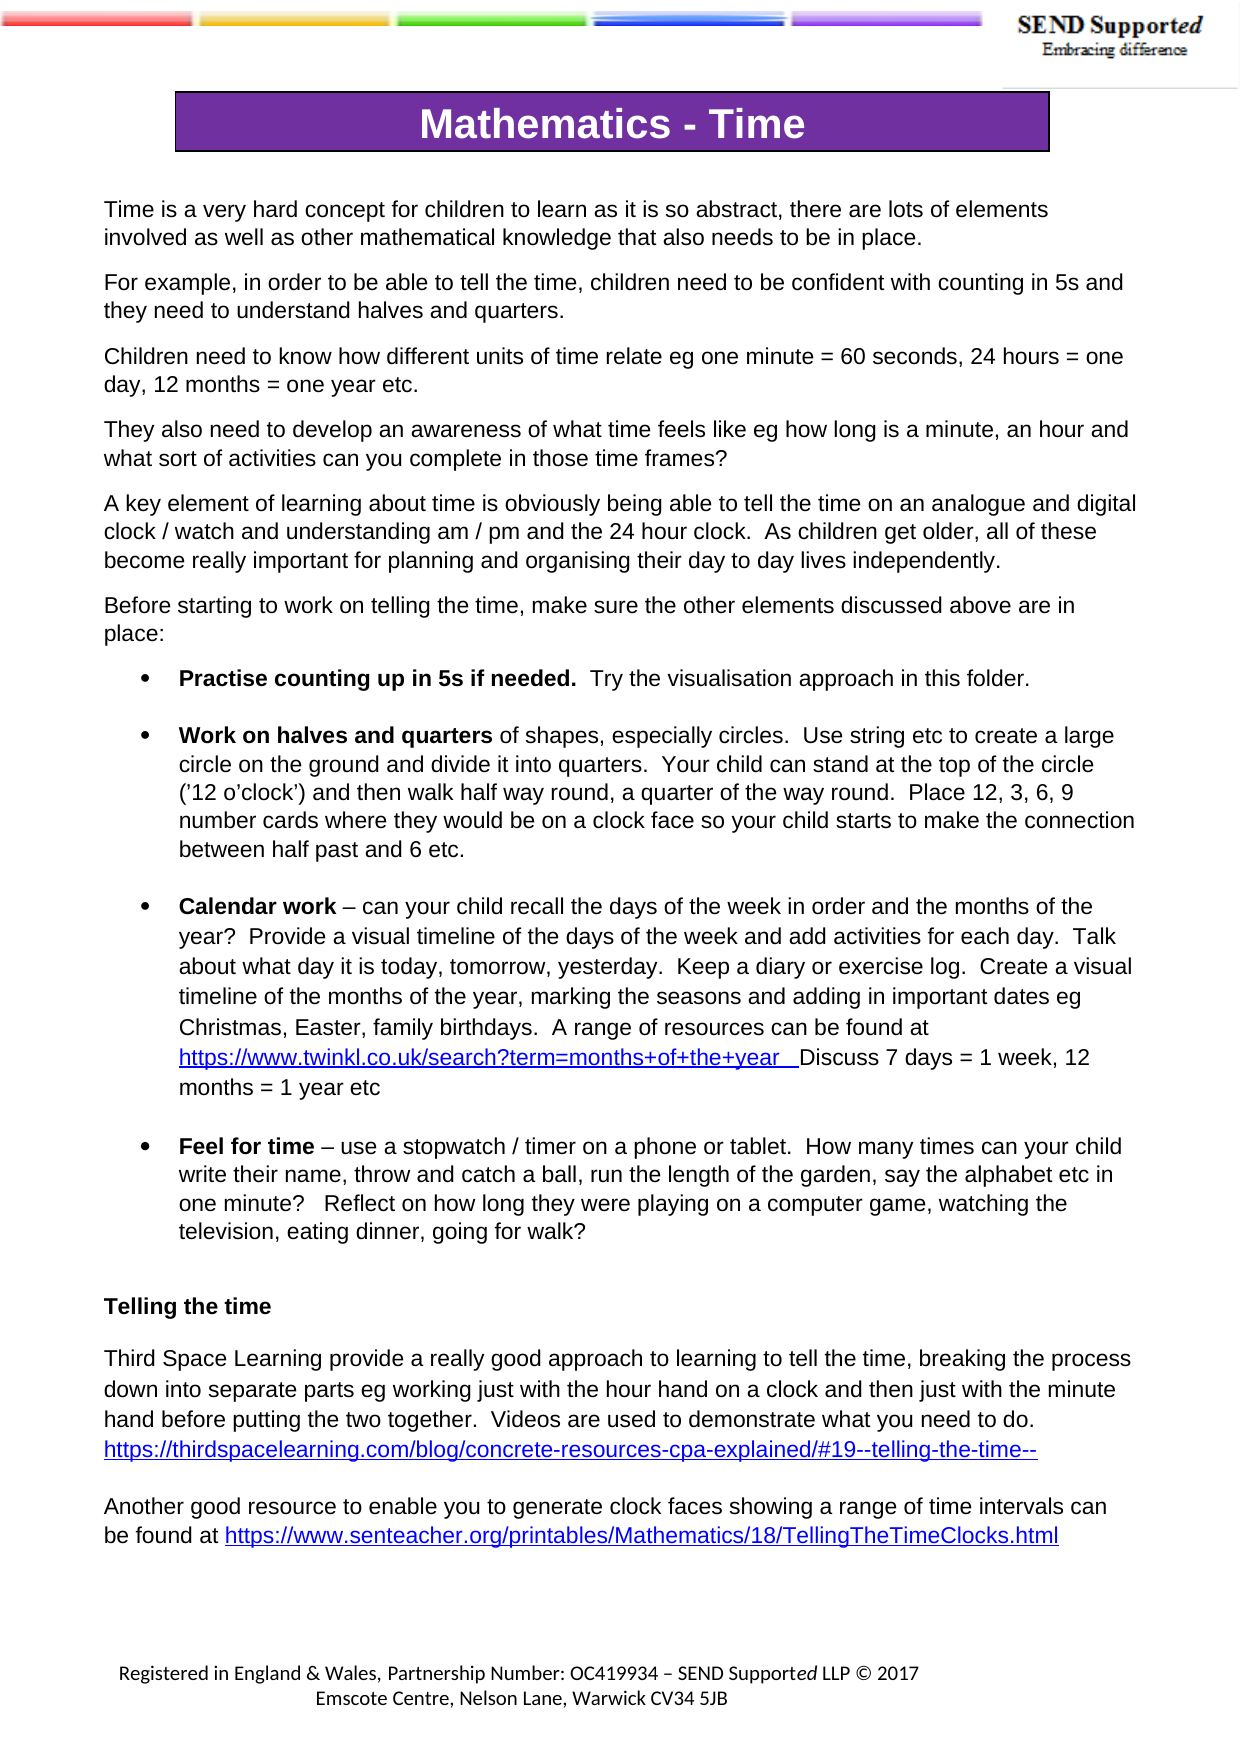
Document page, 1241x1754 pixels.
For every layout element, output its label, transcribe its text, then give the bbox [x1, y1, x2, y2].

text Telling the time [103, 1293, 1137, 1319]
text For example, in order to be able to tell the time, children need to be confident with counting in 5s and they need to understand halves and quarters. [103, 269, 1137, 324]
picture [1002, 2, 1241, 90]
text Another good resource to enable you to generate clock faces showing a range of time intervals can be found at https://www.senteacher.org/printables/Mathematics/18/TellingTheTimeClocks.html [103, 1493, 1137, 1548]
list Feel for time – use a stopwatch / timer on a phone or tablet. How many times can your child write their name, throw and catch a ball, run the length of the garden, say the alphabet etc in one minute? Reflect on how long they were playing on a computer game, watching the television, eating dinner, going for walk? [141, 1133, 1137, 1244]
picture [0, 11, 984, 26]
text They also need to develop an awareness of what time feels like eg how long is a minute, an hour and what sort of activities can you complete in those time frames? [103, 416, 1137, 471]
text Children need to know how different units of time relate eg one minute = 60 seconds, 24 hours = one day, 12 months = one year etc. [103, 343, 1137, 397]
text Before starting to work on telling the time, make sure the other elements discussed above are in place: [103, 592, 1137, 646]
text A key element of learning about time is obviously being able to tell the time on an analogue and digital clock / watch and understanding am / pm and the 24 hour clock. As children get older, all of these become really important for planning and organising their day to day lives independently. [103, 490, 1137, 573]
list Work on halves and quarters of shapes, especially circles. Use string etc to create a large circle on the ground and divide it into quarters. Your child can stand at the top of the circle (’12 o’clock’) and then walk half way round, a quarter of the way round. Place 12, 3, 6, 9 number cards where they would be on a clock face so your child starts to make the connection between half past and 6 etc. [141, 722, 1137, 862]
text https://thirdspacelearning.com/blog/concrete-resources-cpa-explained/#19--telling-the-time-- [103, 1436, 1137, 1462]
list Calendar work – can your child recall the days of the week in order and the months of the year? Provide a visual timeline of the days of the week and add activities for each day. Talk about what day it is today, tomorrow, yesterday. Keep a diary or exercise log. Create a visual timeline of the months of the year, marking the seasons and adding in important dates eg Christmas, Easter, family birthdays. A range of resources can be found at https://www.twinkl.co.uk/search?term=months+of+the+year Discuss 7 days = 1 week, 12 months = 1 year etc [141, 893, 1137, 1100]
list Practise counting up in 5s if needed. Try the visualisation approach in this folder. [141, 665, 1137, 692]
text Third Space Learning provide a really good approach to learning to tell the time, breaking the process down into separate parts eg working just with the hour hand on a clock and then just with the minute hand before putting the two together. Videos are used to demonstrate what you need to do. [103, 1345, 1137, 1432]
text Time is a very hard concept for children to learn as it is so abstract, there are lots of elements involved as well as other mathematical knowledge that also needs to be in place. [103, 196, 1137, 250]
